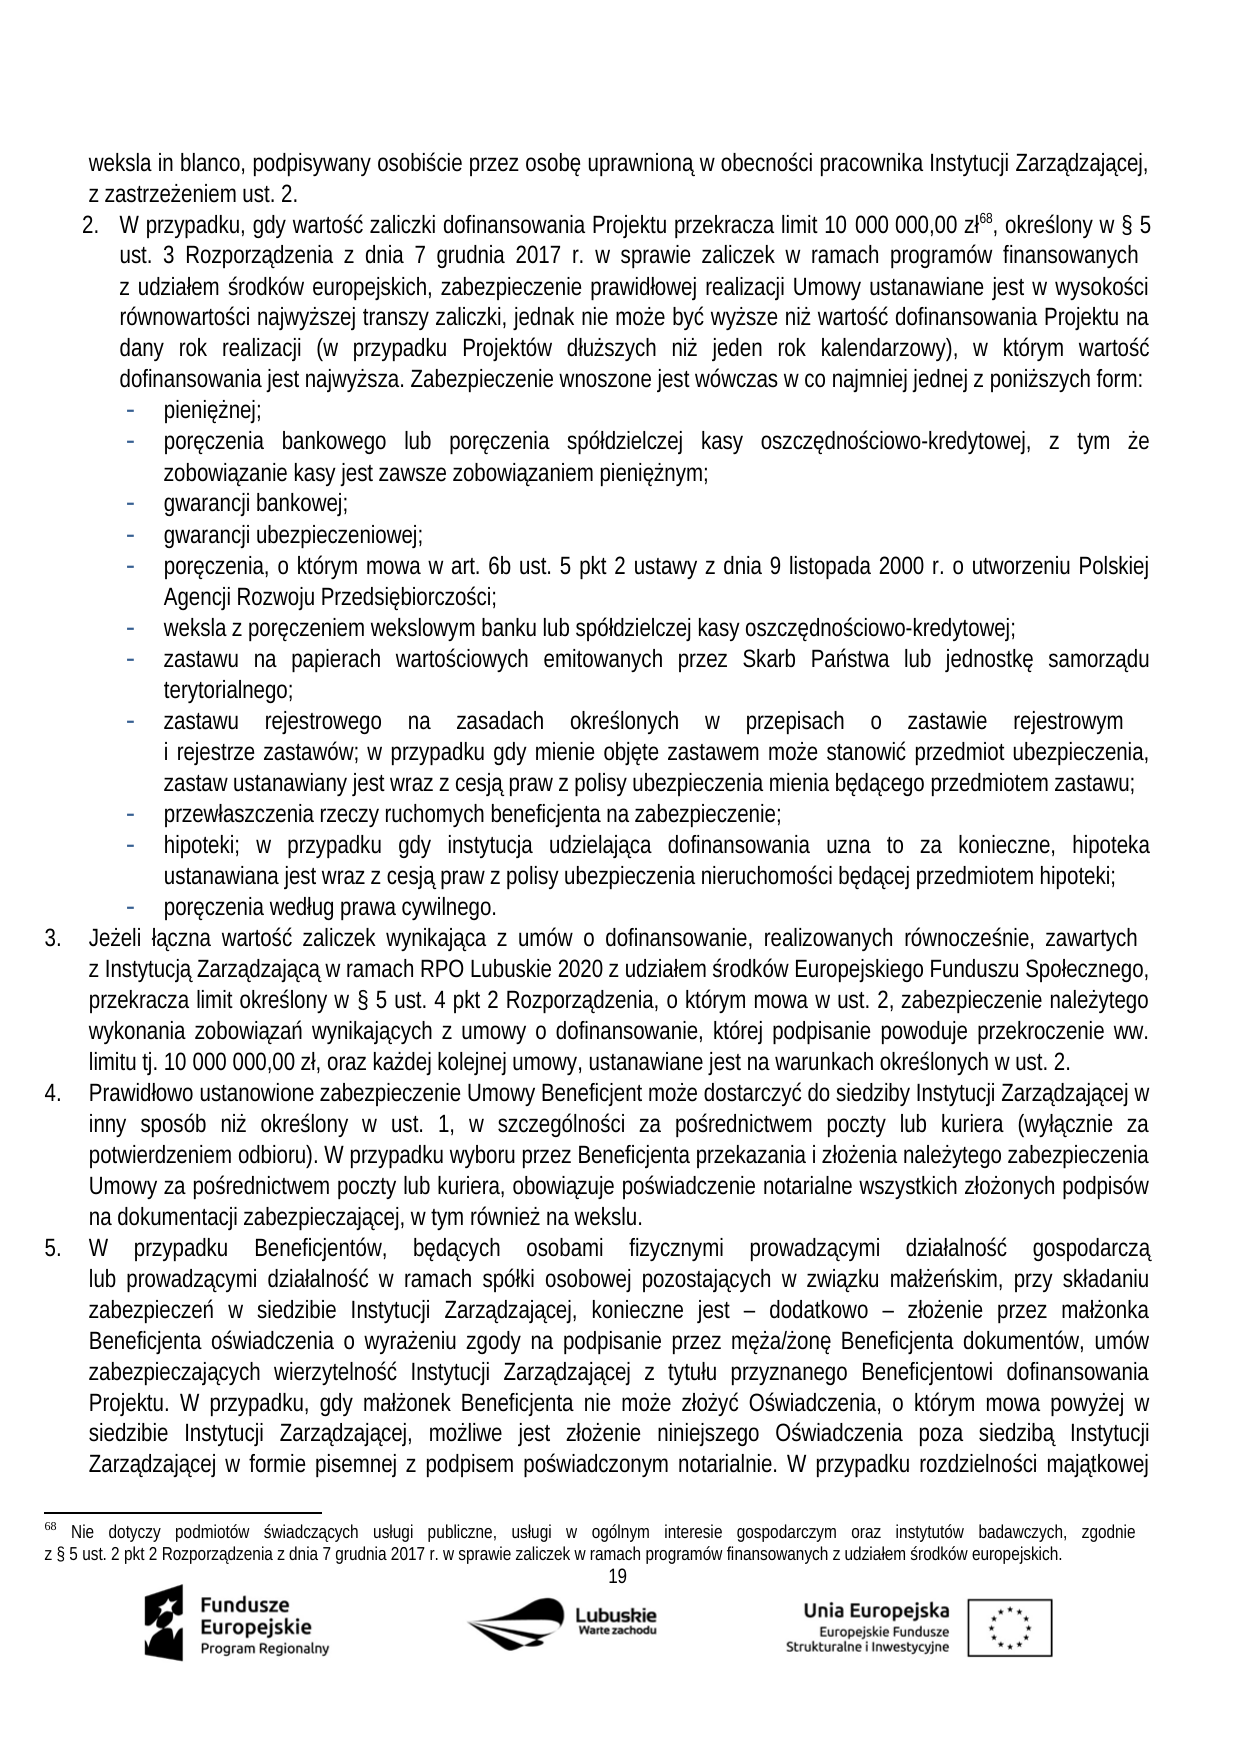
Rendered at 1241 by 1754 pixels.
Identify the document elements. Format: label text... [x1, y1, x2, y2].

list pieniężnej; [126, 395, 1152, 424]
list weksla z poręczeniem wekslowym banku lub spółdzielczej kasy oszczędnościowo-kredytowej; [126, 613, 1152, 642]
list Prawidłowo ustanowione zabezpieczenie Umowy Beneficjent może dostarczyć do siedziby Instytucji Zarządzającej w inny sposób niż określony w ust. 1, w szczególności za pośrednictwem poczty lub kuriera (wyłącznie za potwierdzeniem odbioru). W przypadku wyboru przez Beneficjenta przekazania i złożenia należytego zabezpieczenia Umowy za pośrednictwem poczty lub kuriera, obowiązuje poświadczenie notarialne wszystkich złożonych podpisów na dokumentacji zabezpieczającej, w tym również na wekslu. [44, 1078, 1152, 1231]
list poręczenia, o którym mowa w art. 6b ust. 5 pkt 2 ustawy z dnia 9 listopada 2000 r. o utworzeniu Polskiej Agencji Rozwoju Przedsiębiorczości; [126, 551, 1152, 611]
list gwarancji bankowej; [126, 488, 1152, 517]
picture [125, 1564, 1071, 1681]
list poręczenia według prawa cywilnego. [126, 892, 1152, 921]
list przewłaszczenia rzeczy ruchomych beneficjenta na zabezpieczenie; [126, 799, 1152, 828]
list zastawu rejestrowego na zasadach określonych w przepisach o zastawie rejestrowym i rejestrze zastawów; w przypadku gdy mienie objęte zastawem może stanowić przedmiot ubezpieczenia, zastaw ustanawiany jest wraz z cesją praw z polisy ubezpieczenia mienia będącego przedmiotem zastawu; [126, 706, 1152, 797]
list zastawu na papierach wartościowych emitowanych przez Skarb Państwa lub jednostkę samorządu terytorialnego; [126, 644, 1152, 704]
list W przypadku, gdy wartość zaliczki dofinansowania Projektu przekracza limit 10 000 000,00 zł, określony w § 5 ust. 3 Rozporządzenia z dnia 7 grudnia 2017 r. w sprawie zaliczek w ramach programów finansowanych z udziałem środków europejskich, zabezpieczenie prawidłowej realizacji Umowy ustanawiane jest w wysokości równowartości najwyższej transzy zaliczki, jednak nie może być wyższe niż wartość dofinansowania Projektu na dany rok realizacji (w przypadku Projektów dłuższych niż jeden rok kalendarzowy), w którym wartość dofinansowania jest najwyższa. Zabezpieczenie wnoszone jest wówczas w co najmniej jednej z poniższych form: [82, 209, 1152, 393]
list poręczenia bankowego lub poręczenia spółdzielczej kasy oszczędnościowo-kredytowej, z tym że zobowiązanie kasy jest zawsze zobowiązaniem pieniężnym; [126, 426, 1152, 486]
list gwarancji ubezpieczeniowej; [126, 519, 1152, 548]
list Jeżeli łączna wartość zaliczek wynikająca z umów o dofinansowanie, realizowanych równocześnie, zawartych z Instytucją Zarządzającą w ramach RPO Lubuskie 2020 z udziałem środków Europejskiego Funduszu Społecznego, przekracza limit określony w § 5 ust. 4 pkt 2 Rozporządzenia, o którym mowa w ust. 2, zabezpieczenie należytego wykonania zobowiązań wynikających z umowy o dofinansowanie, której podpisanie powoduje przekroczenie ww. limitu tj. 10 000 000,00 zł, oraz każdej kolejnej umowy, ustanawiane jest na warunkach określonych w ust. 2. [44, 923, 1152, 1076]
list hipoteki; w przypadku gdy instytucja udzielająca dofinansowania uzna to za konieczne, hipoteka ustanawiana jest wraz z cesją praw z polisy ubezpieczenia nieruchomości będącej przedmiotem hipoteki; [126, 830, 1152, 890]
